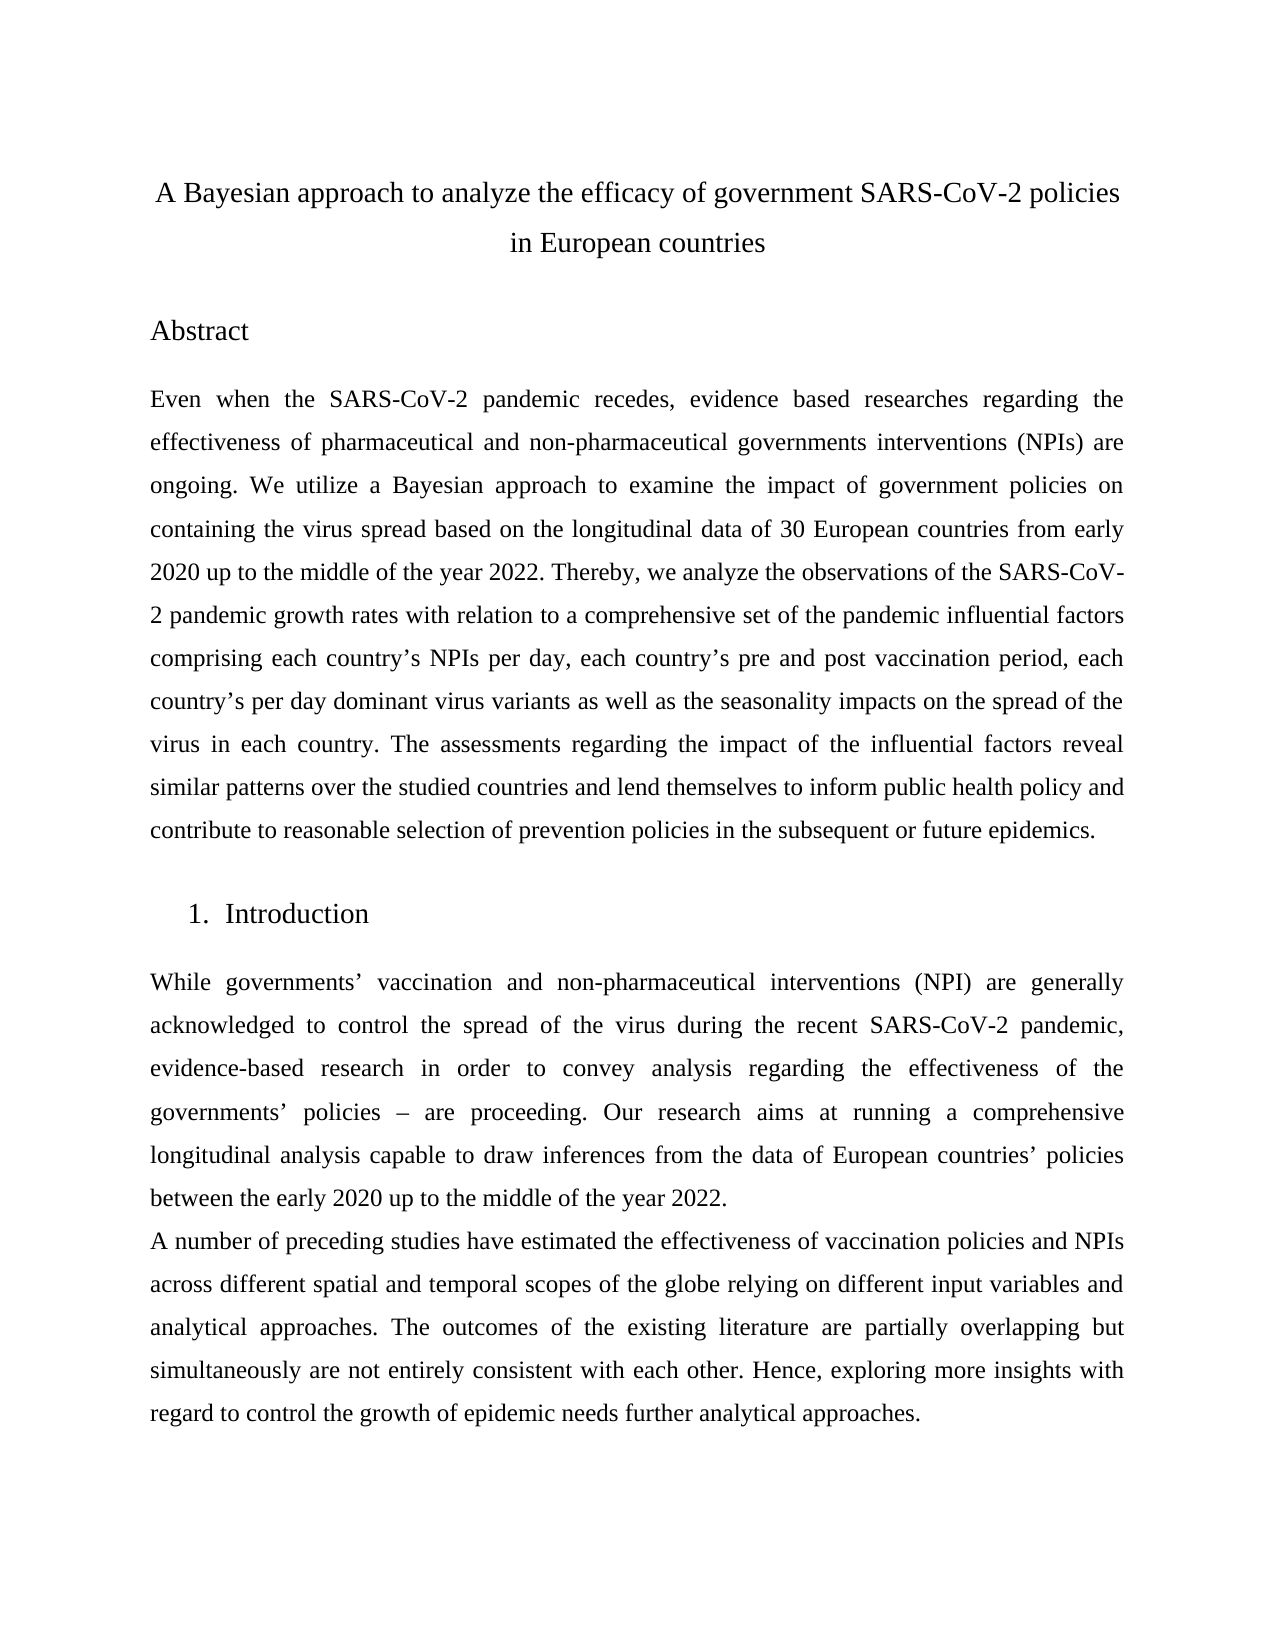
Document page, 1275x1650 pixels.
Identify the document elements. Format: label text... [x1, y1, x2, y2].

subtitle Abstract [150, 313, 1125, 347]
text Even when the SARS-CoV-2 pandemic recedes, evidence based researches regarding the effectiveness of pharmaceutical and non-pharmaceutical governments interventions (NPIs) are ongoing. We utilize a Bayesian approach to examine the impact of government policies on containing the virus spread based on the longitudinal data of 30 European countries from early 2020 up to the middle of the year 2022. Thereby, we analyze the observations of the SARS-CoV-2 pandemic growth rates with relation to a comprehensive set of the pandemic influential factors comprising each country’s NPIs per day, each country’s pre and post vaccination period, each country’s per day dominant virus variants as well as the seasonality impacts on the spread of the virus in each country. The assessments regarding the impact of the influential factors reveal similar patterns over the studied countries and lend themselves to inform public health policy and contribute to reasonable selection of prevention policies in the subsequent or future epidemics. [150, 384, 1125, 844]
text While governments’ vaccination and non-pharmaceutical interventions (NPI) are generally acknowledged to control the spread of the virus during the recent SARS-CoV-2 pandemic, evidence-based research in order to convey analysis regarding the effectiveness of the governments’ policies – are proceeding. Our research aims at running a comprehensive longitudinal analysis capable to draw inferences from the data of European countries’ policies between the early 2020 up to the middle of the year 2022. [150, 967, 1125, 1212]
subtitle A Bayesian approach to analyze the efficacy of government SARS-CoV-2 policies in European countries [150, 175, 1125, 259]
text A number of preceding studies have estimated the effectiveness of vaccination policies and NPIs across different spatial and temporal scopes of the globe relying on different input variables and analytical approaches. The outcomes of the existing literature are partially overlapping but simultaneously are not entirely consistent with each other. Hence, exploring more insights with regard to control the growth of epidemic needs further analytical approaches. [150, 1226, 1125, 1427]
subtitle Introduction [187, 896, 1125, 930]
